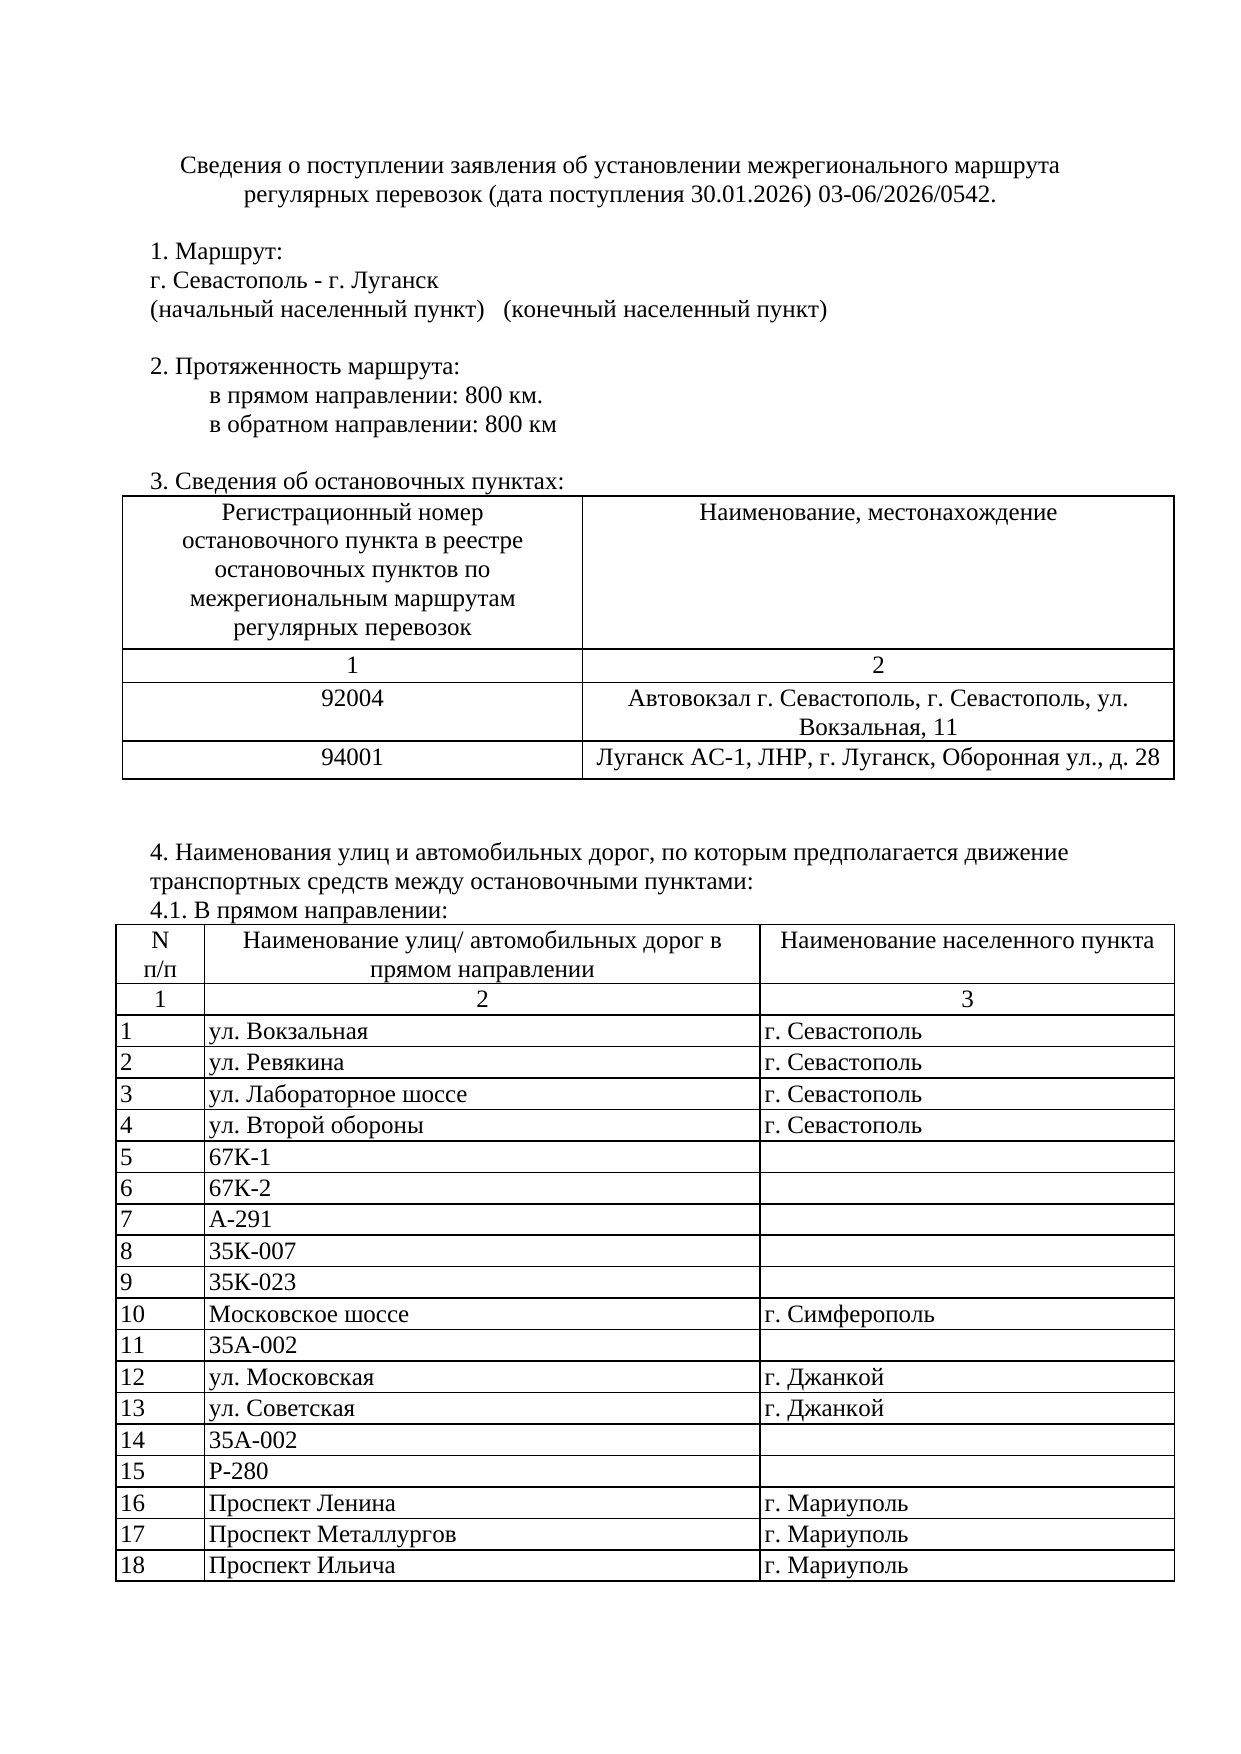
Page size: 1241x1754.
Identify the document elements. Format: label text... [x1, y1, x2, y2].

table_cell г. Севастополь [761, 1047, 1174, 1077]
table_cell г. Севастополь [761, 1110, 1174, 1140]
table_cell 13 [117, 1393, 204, 1423]
table_cell 35К-007 [205, 1236, 759, 1266]
table_cell ул. Советская [205, 1393, 759, 1423]
table_cell 18 [117, 1551, 204, 1580]
table_cell 1 [123, 650, 582, 681]
table_cell г. Джанкой [761, 1362, 1174, 1392]
table_cell 67К-2 [205, 1173, 759, 1203]
table_header Наименование улиц/ автомобильных дорог в прямом направлении [205, 925, 759, 983]
table_header Наименование населенного пункта [761, 925, 1174, 983]
table_cell 3 [117, 1079, 204, 1108]
table_cell г. Симферополь [761, 1299, 1174, 1329]
text г. Севастополь - г. Луганск [150, 265, 1090, 294]
table_cell 92004 [123, 683, 582, 740]
table_cell 2 [205, 984, 759, 1014]
table_cell 14 [117, 1425, 204, 1454]
table_cell 3 [761, 984, 1174, 1014]
table_cell г. Севастополь [761, 1016, 1174, 1046]
table_cell Автовокзал г. Севастополь, г. Севастополь, ул. Вокзальная, 11 [583, 683, 1173, 740]
table_cell Проспект Ильича [205, 1551, 759, 1580]
table_cell [761, 1456, 1174, 1486]
table_cell [761, 1330, 1174, 1360]
table_cell 6 [117, 1173, 204, 1203]
table_cell г. Мариуполь [761, 1519, 1174, 1549]
table_cell P-280 [205, 1456, 759, 1486]
table_cell Проспект Ленина [205, 1488, 759, 1517]
table_cell [761, 1205, 1174, 1234]
table_cell г. Джанкой [761, 1393, 1174, 1423]
table_cell 4 [117, 1110, 204, 1140]
table_cell 35А-002 [205, 1330, 759, 1360]
table_cell 10 [117, 1299, 204, 1329]
table_cell 16 [117, 1488, 204, 1517]
table_cell А-291 [205, 1205, 759, 1234]
text (начальный населенный пункт) (конечный населенный пункт) [150, 294, 1090, 322]
table_cell 35К-023 [205, 1267, 759, 1297]
table_cell [761, 1267, 1174, 1297]
table_cell 1 [117, 1016, 204, 1046]
table_header Наименование, местонахождение [583, 497, 1173, 648]
text 4. Наименования улиц и автомобильных дорог, по которым предполагается движение транспортных средств между остановочными пунктами: [150, 837, 1090, 895]
table_cell г. Севастополь [761, 1079, 1174, 1108]
table_cell 35А-002 [205, 1425, 759, 1454]
table_cell 11 [117, 1330, 204, 1360]
table_cell Проспект Металлургов [205, 1519, 759, 1549]
table_header Регистрационный номер остановочного пункта в реестре остановочных пунктов по межрегиональным маршрутам регулярных перевозок [123, 497, 582, 648]
table_cell 9 [117, 1267, 204, 1297]
table_cell [761, 1236, 1174, 1266]
table_cell [761, 1173, 1174, 1203]
text 4.1. В прямом направлении: [150, 895, 1090, 924]
table_cell Московское шоссе [205, 1299, 759, 1329]
table_cell [761, 1425, 1174, 1454]
table_cell г. Мариуполь [761, 1551, 1174, 1580]
text 3. Сведения об остановочных пунктах: [150, 466, 1090, 495]
text в обратном направлении: 800 км [150, 409, 1090, 437]
table_cell 67К-1 [205, 1142, 759, 1171]
table_cell ул. Вокзальная [205, 1016, 759, 1046]
table_header N п/п [117, 925, 204, 983]
table_cell ул. Лабораторное шоссе [205, 1079, 759, 1108]
table_cell Луганск АС-1, ЛНР, г. Луганск, Оборонная ул., д. 28 [583, 742, 1173, 778]
table_cell 15 [117, 1456, 204, 1486]
table_cell ул. Ревякина [205, 1047, 759, 1077]
table_cell 7 [117, 1205, 204, 1234]
table_cell 5 [117, 1142, 204, 1171]
table_cell ул. Московская [205, 1362, 759, 1392]
table_cell 12 [117, 1362, 204, 1392]
table_cell [761, 1142, 1174, 1171]
table_cell 17 [117, 1519, 204, 1549]
text Сведения о поступлении заявления об установлении межрегионального маршрута регулярных перевозок (дата поступления 30.01.2026) 03-06/2026/0542. [150, 150, 1090, 207]
table_cell 2 [117, 1047, 204, 1077]
table_cell г. Мариуполь [761, 1488, 1174, 1517]
table_cell ул. Второй обороны [205, 1110, 759, 1140]
table_cell 94001 [123, 742, 582, 778]
text 2. Протяженность маршрута: [150, 351, 1090, 380]
table_cell 2 [583, 650, 1173, 681]
text 1. Маршрут: [150, 236, 1090, 265]
table_cell 1 [117, 984, 204, 1014]
table_cell 8 [117, 1236, 204, 1266]
text в прямом направлении: 800 км. [150, 380, 1090, 409]
